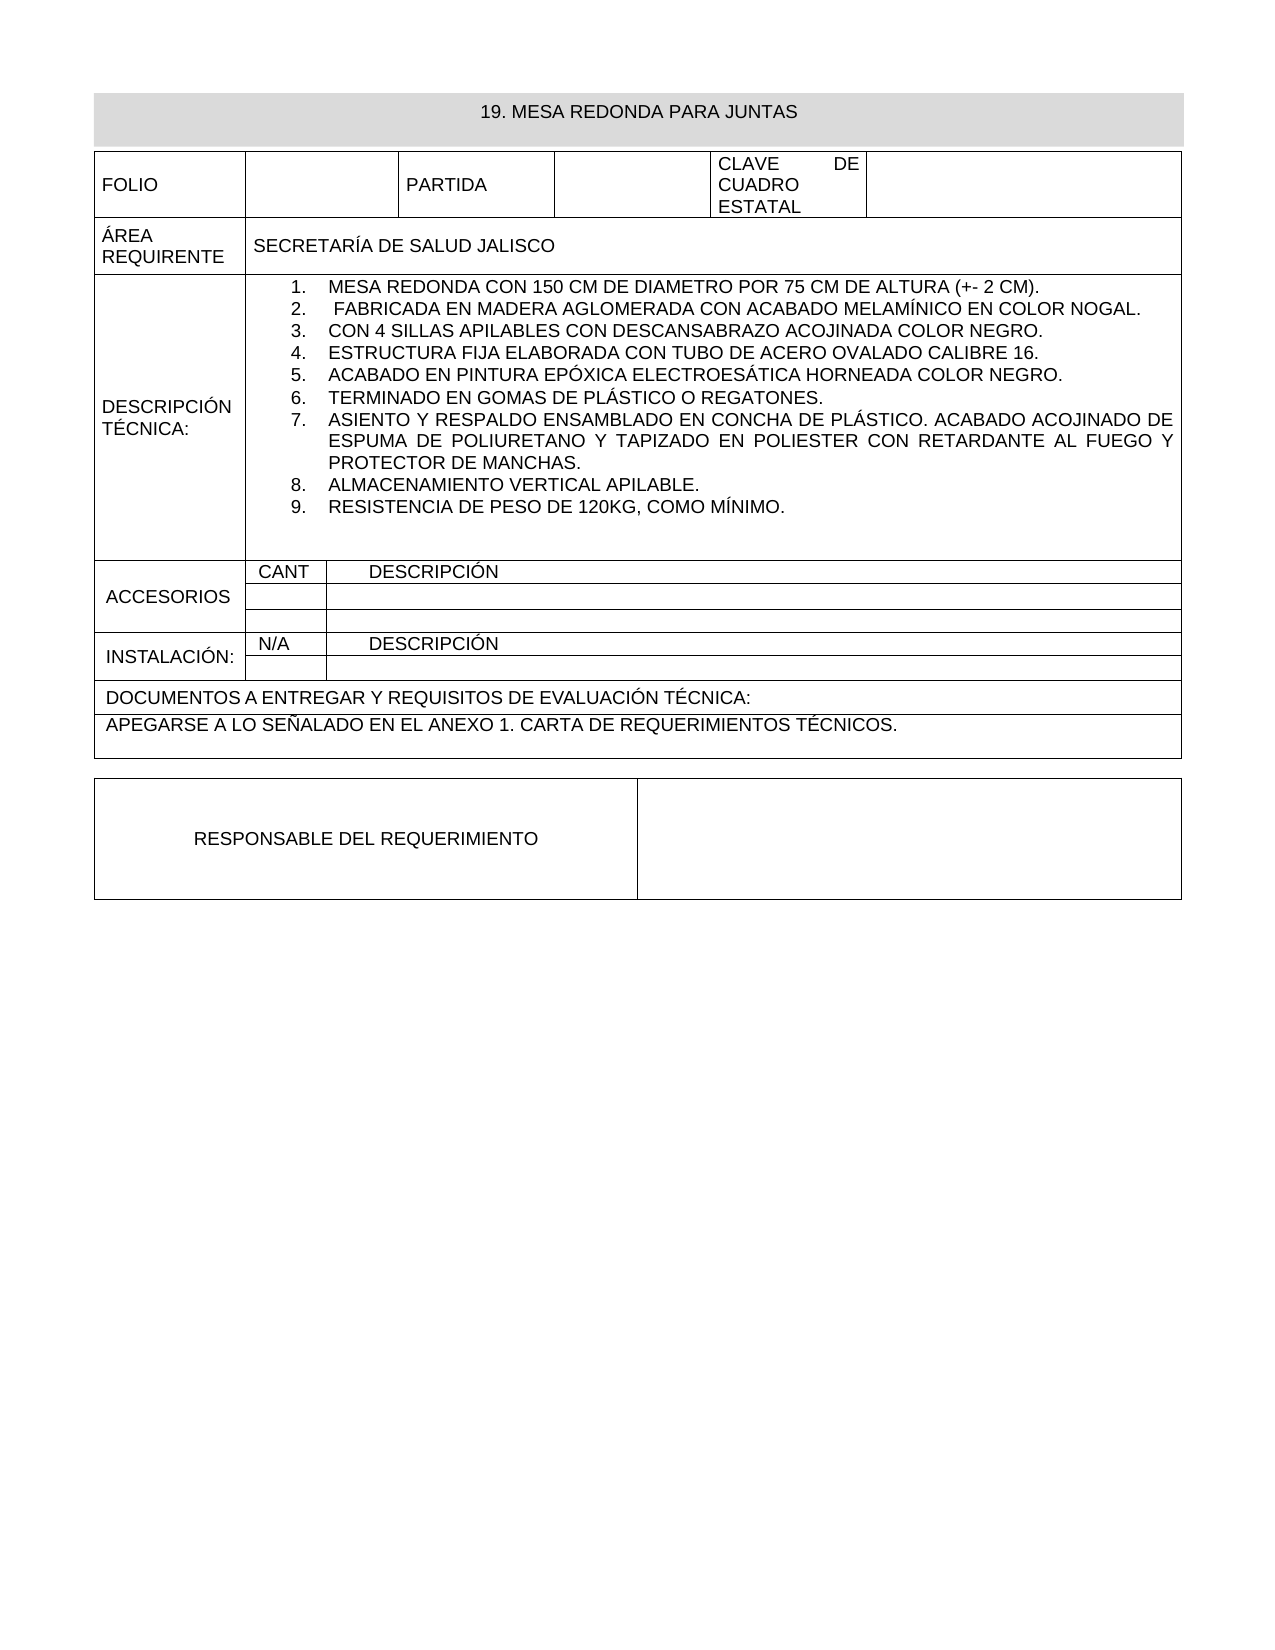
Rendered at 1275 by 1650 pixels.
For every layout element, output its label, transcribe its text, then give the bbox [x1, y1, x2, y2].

table_cell [327, 610, 1181, 632]
table_header [246, 152, 398, 217]
table_cell CANT [246, 561, 326, 583]
table_cell [327, 584, 1181, 609]
table_header PARTIDA [399, 152, 554, 217]
table_header CLAVE DE CUADRO ESTATAL [711, 152, 866, 217]
table_header [867, 152, 1181, 217]
table_cell INSTALACIÓN: [95, 633, 245, 680]
table_cell ACCESORIOS [95, 561, 245, 632]
table_cell [246, 584, 326, 609]
table_cell ÁREA REQUIRENTE [95, 218, 245, 274]
table_cell MESA REDONDA CON 150 CM DE DIAMETRO POR 75 CM DE ALTURA (+- 2 CM). FABRICADA EN MADERA AGLOMERADA CON ACABADO MELAMÍNICO EN COLOR NOGAL. CON 4 SILLAS APILABLES CON DESCANSABRAZO ACOJINADA COLOR NEGRO. ESTRUCTURA FIJA ELABORADA CON TUBO DE ACERO OVALADO CALIBRE 16. ACABADO EN PINTURA EPÓXICA ELECTROESÁTICA HORNEADA COLOR NEGRO. TERMINADO EN GOMAS DE PLÁSTICO O REGATONES. ASIENTO Y RESPALDO ENSAMBLADO EN CONCHA DE PLÁSTICO. ACABADO ACOJINADO DE ESPUMA DE POLIURETANO Y TAPIZADO EN POLIESTER CON RETARDANTE AL FUEGO Y PROTECTOR DE MANCHAS. ALMACENAMIENTO VERTICAL APILABLE. RESISTENCIA DE PESO DE 120KG, COMO MÍNIMO. [246, 275, 1181, 560]
table_cell [327, 656, 1181, 680]
table_cell DESCRIPCIÓN TÉCNICA: [95, 275, 245, 560]
table_cell DESCRIPCIÓN [327, 561, 1181, 583]
table_cell N/A [246, 633, 326, 654]
table_header [555, 152, 710, 217]
table_header RESPONSABLE DEL REQUERIMIENTO [95, 779, 637, 899]
table_cell APEGARSE A LO SEÑALADO EN EL ANEXO 1. CARTA DE REQUERIMIENTOS TÉCNICOS. [95, 715, 1181, 757]
table_cell [246, 610, 326, 632]
table_cell [246, 656, 326, 680]
table_header [638, 779, 1181, 899]
table_cell DESCRIPCIÓN [327, 633, 1181, 654]
table_cell SECRETARÍA DE SALUD JALISCO [246, 218, 1181, 274]
table_cell DOCUMENTOS A ENTREGAR Y REQUISITOS DE EVALUACIÓN TÉCNICA: [95, 681, 1181, 714]
table_header FOLIO [95, 152, 245, 217]
